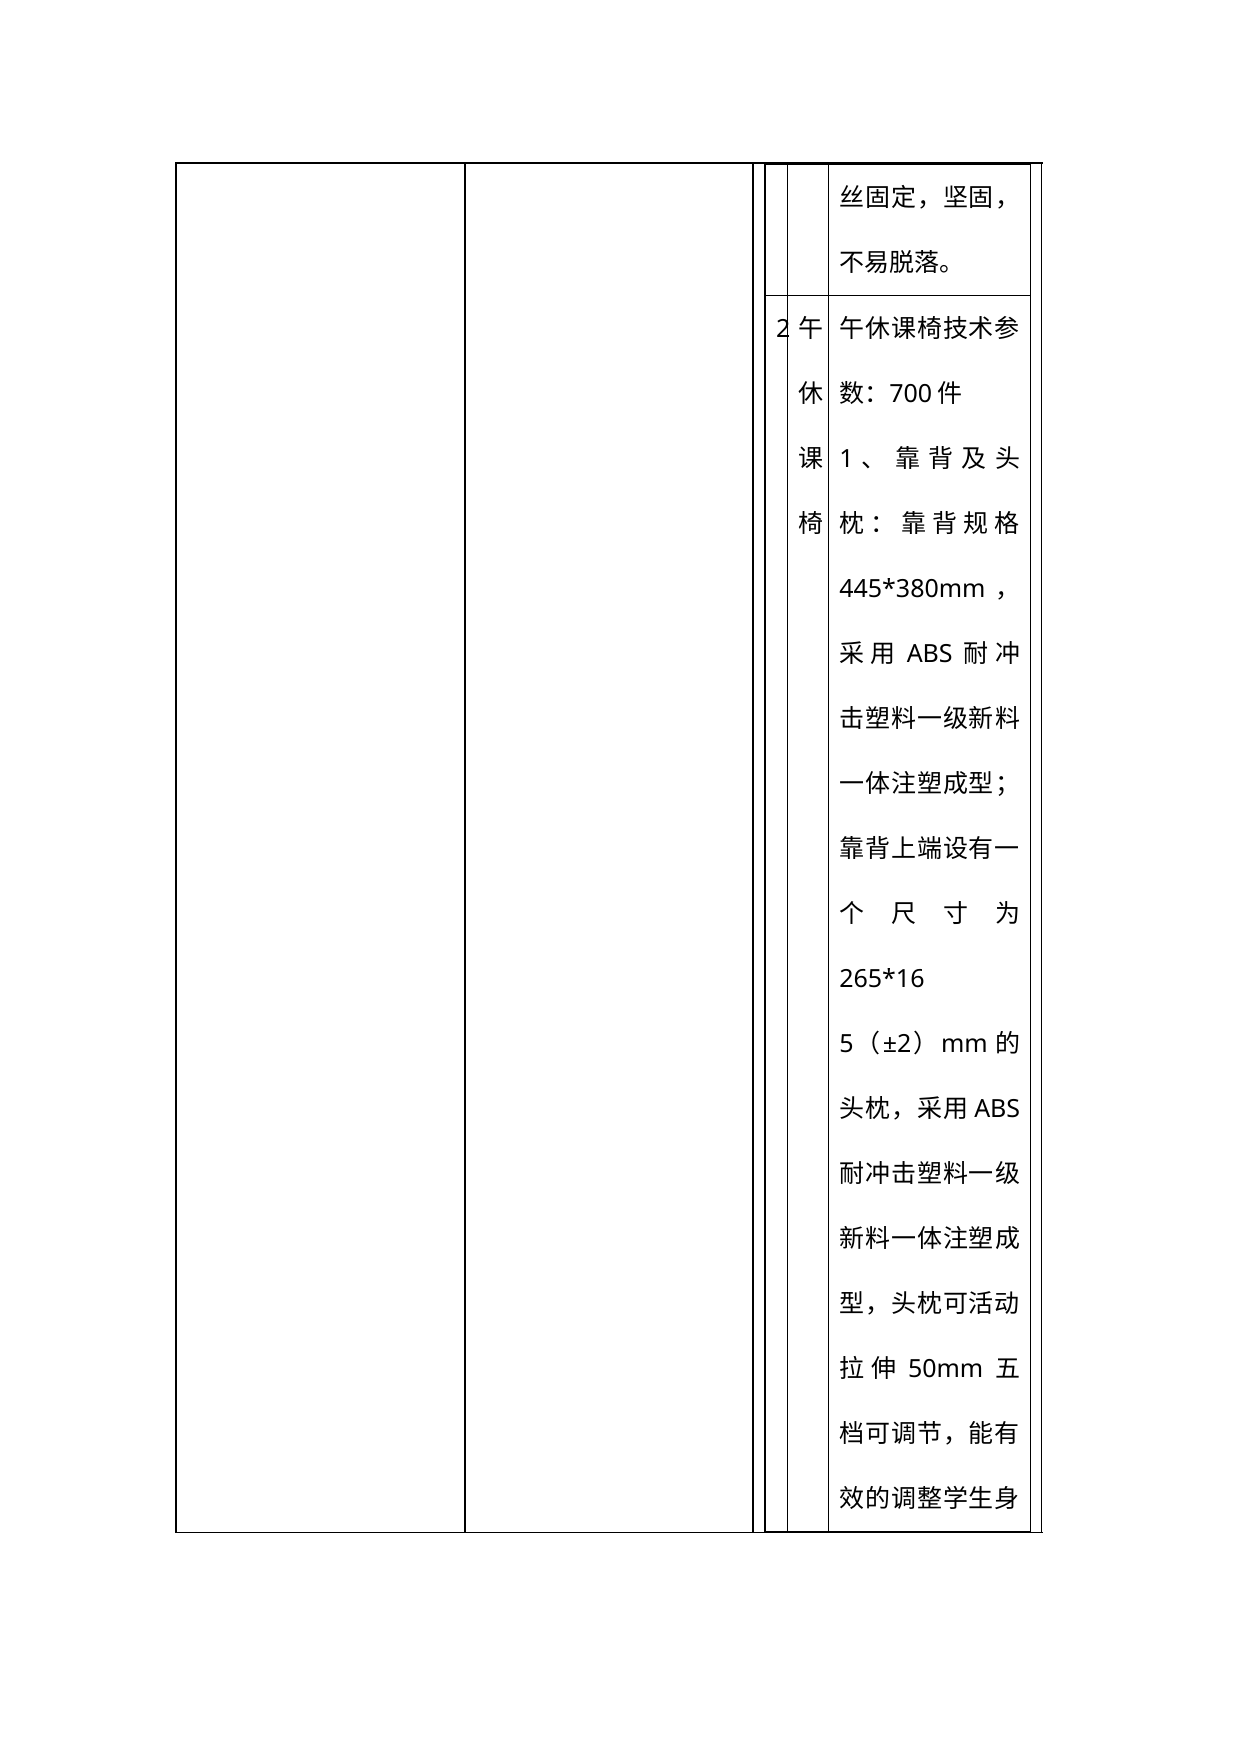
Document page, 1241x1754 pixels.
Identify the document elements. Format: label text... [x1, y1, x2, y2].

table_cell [766, 296, 787, 1531]
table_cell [1031, 164, 1041, 1532]
table_cell [466, 164, 752, 1532]
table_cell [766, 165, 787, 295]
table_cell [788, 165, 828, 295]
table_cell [829, 165, 1030, 295]
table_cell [829, 296, 1030, 1531]
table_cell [788, 296, 828, 1531]
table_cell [754, 164, 764, 1532]
table_cell 1 [177, 164, 464, 1532]
